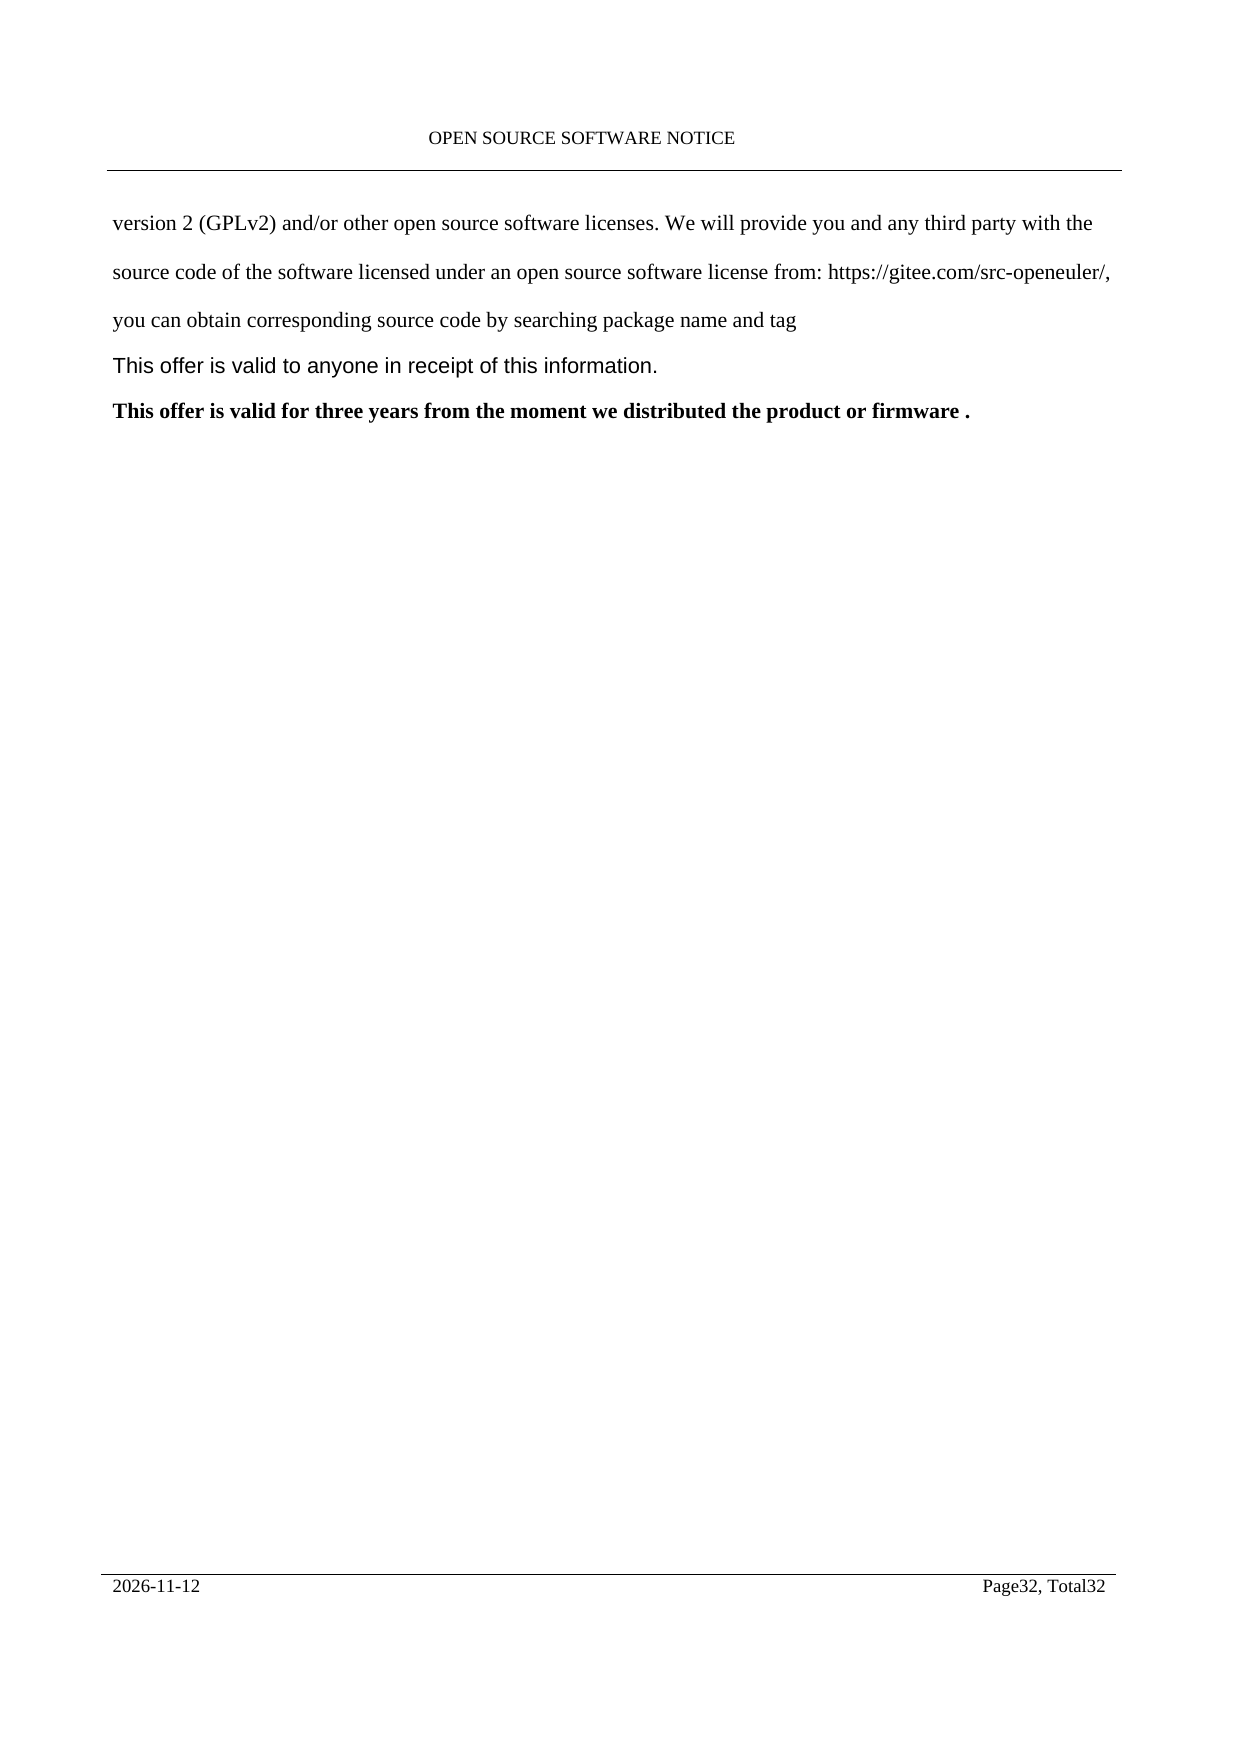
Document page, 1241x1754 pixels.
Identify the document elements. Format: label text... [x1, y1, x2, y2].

text This offer is valid to anyone in receipt of this information. [112, 349, 1128, 381]
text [112, 206, 1128, 336]
text This offer is valid for three years from the moment we distributed the product or firmware . [112, 394, 1128, 427]
